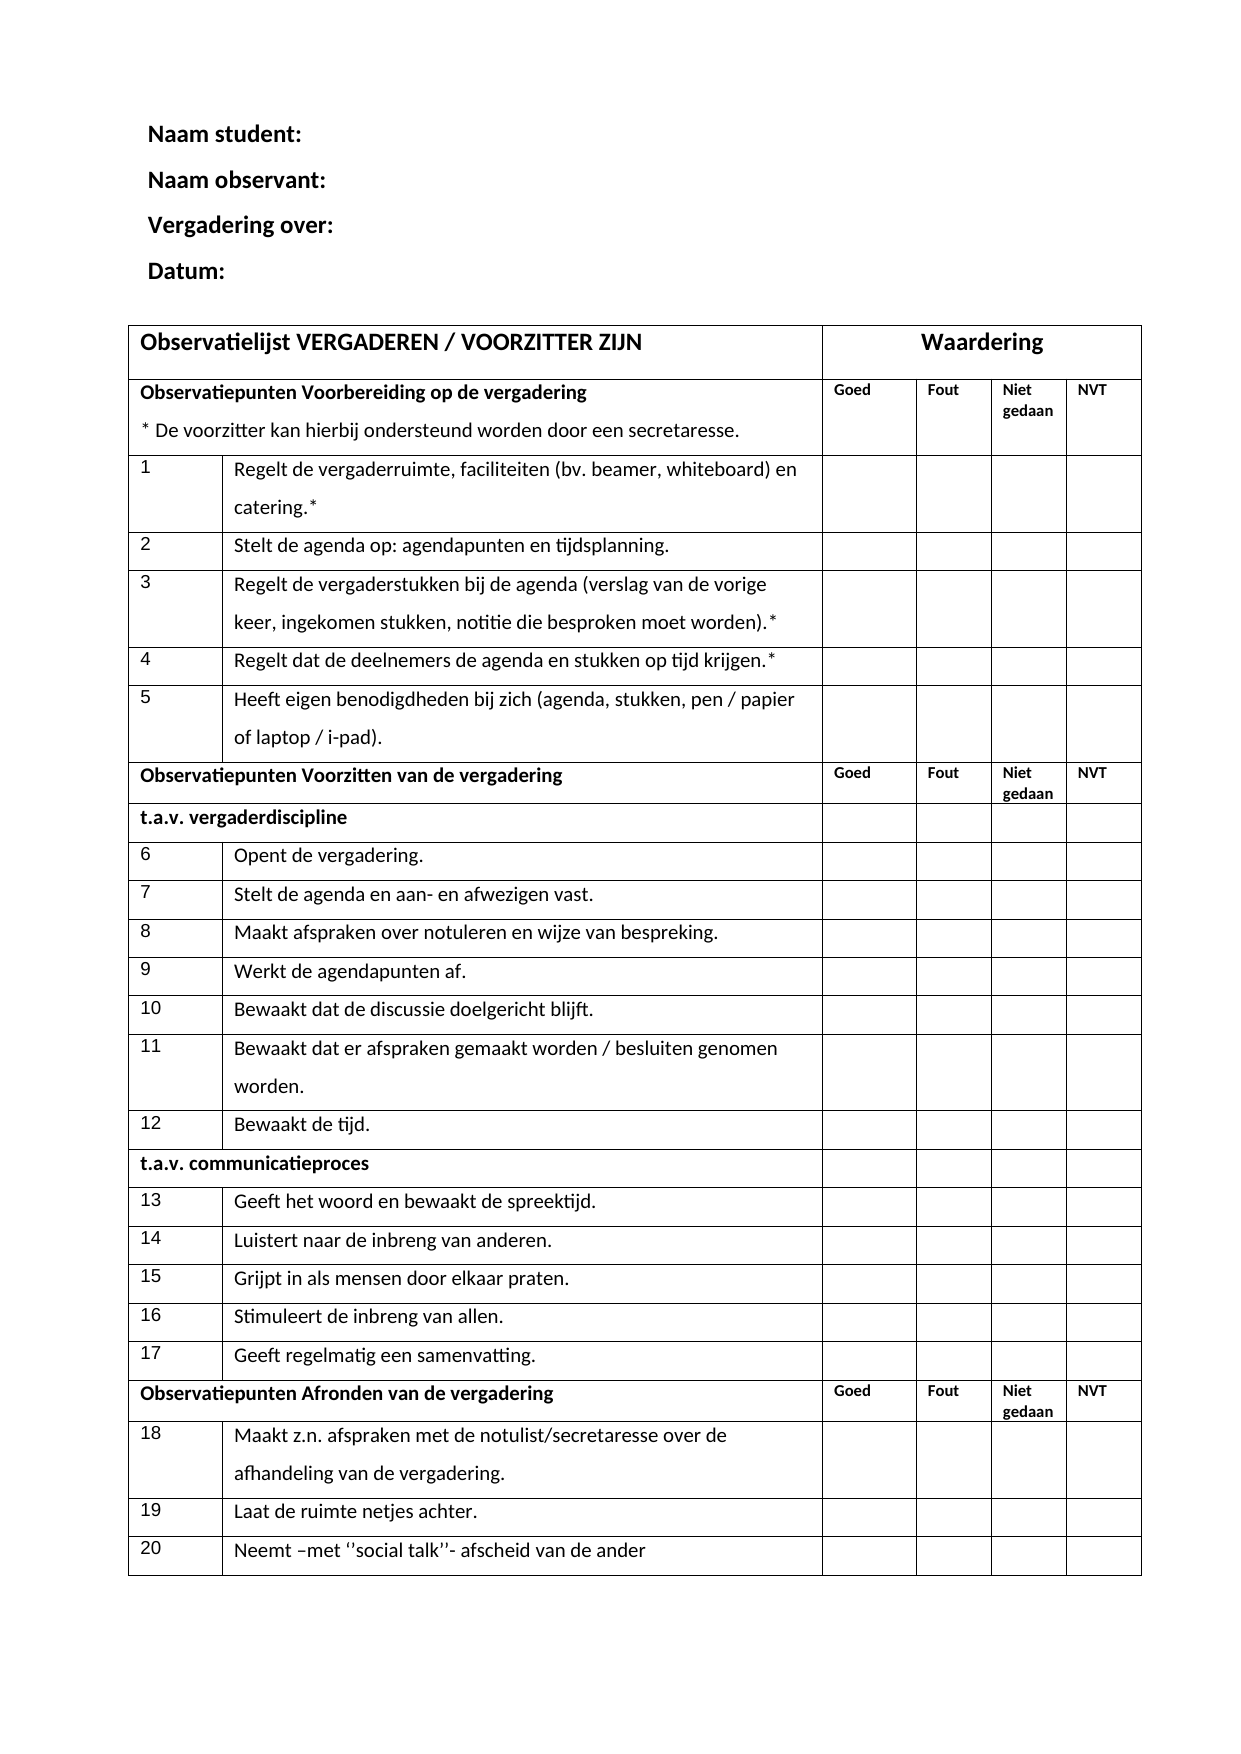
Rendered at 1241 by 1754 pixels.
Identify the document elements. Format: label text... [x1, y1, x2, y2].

table_cell [1067, 686, 1141, 762]
table_cell [823, 456, 916, 532]
table_cell [823, 533, 916, 570]
table_cell Neemt –met ‘’social talk’’- afscheid van de ander [223, 1537, 822, 1574]
table_cell [917, 533, 991, 570]
table_cell [917, 1342, 991, 1379]
table_cell [1067, 1035, 1141, 1110]
table_cell NVT [1067, 763, 1141, 803]
table_cell [1067, 1265, 1141, 1303]
table_cell [823, 1111, 916, 1149]
table_cell [823, 571, 916, 647]
table_cell 10 [129, 996, 222, 1034]
table_cell [1067, 1537, 1141, 1574]
table_cell 14 [129, 1227, 222, 1264]
table_cell [1067, 881, 1141, 918]
table_header Observatielijst VERGADEREN / VOORZITTER ZIJN [129, 326, 822, 378]
table_cell Niet gedaan [992, 763, 1066, 803]
table_cell Maakt z.n. afspraken met de notulist/secretaresse over de afhandeling van de vergadering. [223, 1422, 822, 1498]
table_cell Regelt de vergaderstukken bij de agenda (verslag van de vorige keer, ingekomen stukken, notitie die besproken moet worden).* [223, 571, 822, 647]
table_cell [1067, 804, 1141, 842]
table_cell [917, 1150, 991, 1187]
table_cell 8 [129, 920, 222, 957]
table_cell [823, 1150, 916, 1187]
table_cell [992, 686, 1066, 762]
table_cell Observatiepunten Voorzitten van de vergadering [129, 763, 822, 803]
table_cell Observatiepunten Afronden van de vergadering [129, 1381, 822, 1421]
table_cell Bewaakt de tijd. [223, 1111, 822, 1149]
table_cell [917, 843, 991, 880]
table_cell [1067, 1422, 1141, 1498]
table_cell [992, 996, 1066, 1034]
table_cell [992, 1342, 1066, 1379]
table_cell [917, 456, 991, 532]
table_cell [917, 996, 991, 1034]
table_cell Grijpt in als mensen door elkaar praten. [223, 1265, 822, 1303]
table_cell 12 [129, 1111, 222, 1149]
table_cell Geeft regelmatig een samenvatting. [223, 1342, 822, 1379]
table_cell Luistert naar de inbreng van anderen. [223, 1227, 822, 1264]
table_cell [917, 1188, 991, 1226]
table_cell [992, 1537, 1066, 1574]
table_cell [992, 456, 1066, 532]
table_cell Bewaakt dat de discussie doelgericht blijft. [223, 996, 822, 1034]
table_cell [917, 1499, 991, 1536]
table_cell [992, 843, 1066, 880]
table_cell [823, 1499, 916, 1536]
table_cell [992, 1111, 1066, 1149]
table_cell Laat de ruimte netjes achter. [223, 1499, 822, 1536]
table_cell 6 [129, 843, 222, 880]
table_cell [823, 958, 916, 995]
table_cell [917, 1035, 991, 1110]
table_cell [992, 533, 1066, 570]
table_cell Goed [823, 1381, 916, 1421]
table_cell Stimuleert de inbreng van allen. [223, 1304, 822, 1341]
table_cell [917, 1265, 991, 1303]
table_cell Heeft eigen benodigdheden bij zich (agenda, stukken, pen / papier of laptop / i-pad). [223, 686, 822, 762]
table_cell [992, 1188, 1066, 1226]
table_cell [1067, 648, 1141, 685]
table_cell [992, 1035, 1066, 1110]
table_cell [917, 881, 991, 918]
table_cell [823, 1537, 916, 1574]
table_cell [992, 1422, 1066, 1498]
table_cell Goed [823, 763, 916, 803]
table_cell 7 [129, 881, 222, 918]
table_cell 18 [129, 1422, 222, 1498]
table_cell [823, 1265, 916, 1303]
table_cell [823, 1188, 916, 1226]
table_cell 15 [129, 1265, 222, 1303]
table_cell [823, 686, 916, 762]
table_cell [1067, 1188, 1141, 1226]
table_cell [992, 1265, 1066, 1303]
table_cell [823, 1035, 916, 1110]
table_cell [992, 1150, 1066, 1187]
table_cell NVT [1067, 380, 1141, 455]
table_cell [1067, 843, 1141, 880]
table_cell 19 [129, 1499, 222, 1536]
table_cell 4 [129, 648, 222, 685]
table_cell [823, 920, 916, 957]
text Naam observant: [148, 164, 1092, 194]
table_cell [917, 686, 991, 762]
table_cell [917, 1227, 991, 1264]
table_cell Regelt dat de deelnemers de agenda en stukken op tijd krijgen.* [223, 648, 822, 685]
table_cell Stelt de agenda op: agendapunten en tijdsplanning. [223, 533, 822, 570]
table_cell [917, 804, 991, 842]
table_cell 2 [129, 533, 222, 570]
table_cell [1067, 1227, 1141, 1264]
table_cell Fout [917, 380, 991, 455]
table_cell 11 [129, 1035, 222, 1110]
table_header Waardering [823, 326, 1141, 378]
table_cell NVT [1067, 1381, 1141, 1421]
table_cell [1067, 1150, 1141, 1187]
table_cell 20 [129, 1537, 222, 1574]
table_cell 13 [129, 1188, 222, 1226]
table_cell Regelt de vergaderruimte, faciliteiten (bv. beamer, whiteboard) en catering.* [223, 456, 822, 532]
table_cell 3 [129, 571, 222, 647]
table_cell [917, 571, 991, 647]
table_cell [917, 920, 991, 957]
table_cell [992, 648, 1066, 685]
table_cell t.a.v. communicatieproces [129, 1150, 822, 1187]
table_cell [992, 920, 1066, 957]
table_cell Maakt afspraken over notuleren en wijze van bespreking. [223, 920, 822, 957]
table_cell [1067, 996, 1141, 1034]
table_cell [917, 1111, 991, 1149]
table_cell 5 [129, 686, 222, 762]
table_cell [823, 881, 916, 918]
table_cell Geeft het woord en bewaakt de spreektijd. [223, 1188, 822, 1226]
table_cell [823, 1227, 916, 1264]
table_cell [823, 996, 916, 1034]
table_cell [992, 1499, 1066, 1536]
table_cell 17 [129, 1342, 222, 1379]
table_cell 9 [129, 958, 222, 995]
table_cell [992, 571, 1066, 647]
table_cell [1067, 533, 1141, 570]
table_cell [823, 804, 916, 842]
table_cell [917, 1304, 991, 1341]
table_cell [1067, 958, 1141, 995]
table_cell [992, 1304, 1066, 1341]
table_cell [992, 804, 1066, 842]
table_cell [823, 648, 916, 685]
table_cell Bewaakt dat er afspraken gemaakt worden / besluiten genomen worden. [223, 1035, 822, 1110]
table_cell [917, 1537, 991, 1574]
text Vergadering over: [148, 209, 1092, 240]
table_cell [823, 843, 916, 880]
table_cell 1 [129, 456, 222, 532]
table_cell t.a.v. vergaderdiscipline [129, 804, 822, 842]
table_cell Niet gedaan [992, 380, 1066, 455]
table_cell [992, 881, 1066, 918]
table_cell [917, 648, 991, 685]
table_cell [1067, 920, 1141, 957]
table_cell Fout [917, 1381, 991, 1421]
table_cell [823, 1342, 916, 1379]
table_cell Stelt de agenda en aan- en afwezigen vast. [223, 881, 822, 918]
table_cell [917, 958, 991, 995]
table_cell [1067, 571, 1141, 647]
table_cell [917, 1422, 991, 1498]
table_cell Opent de vergadering. [223, 843, 822, 880]
text Datum: [148, 255, 1092, 286]
table_cell Werkt de agendapunten af. [223, 958, 822, 995]
table_cell [1067, 1342, 1141, 1379]
text Naam student: [148, 118, 1092, 149]
table_cell Goed [823, 380, 916, 455]
table_cell [1067, 1499, 1141, 1536]
table_cell Niet gedaan [992, 1381, 1066, 1421]
table_cell [992, 1227, 1066, 1264]
table_cell [992, 958, 1066, 995]
table_cell [823, 1422, 916, 1498]
table_cell [823, 1304, 916, 1341]
table_cell [1067, 456, 1141, 532]
table_cell 16 [129, 1304, 222, 1341]
table_cell Observatiepunten Voorbereiding op de vergadering * De voorzitter kan hierbij ondersteund worden door een secretaresse. [129, 380, 822, 455]
table_cell Fout [917, 763, 991, 803]
table_cell [1067, 1111, 1141, 1149]
table_cell [1067, 1304, 1141, 1341]
